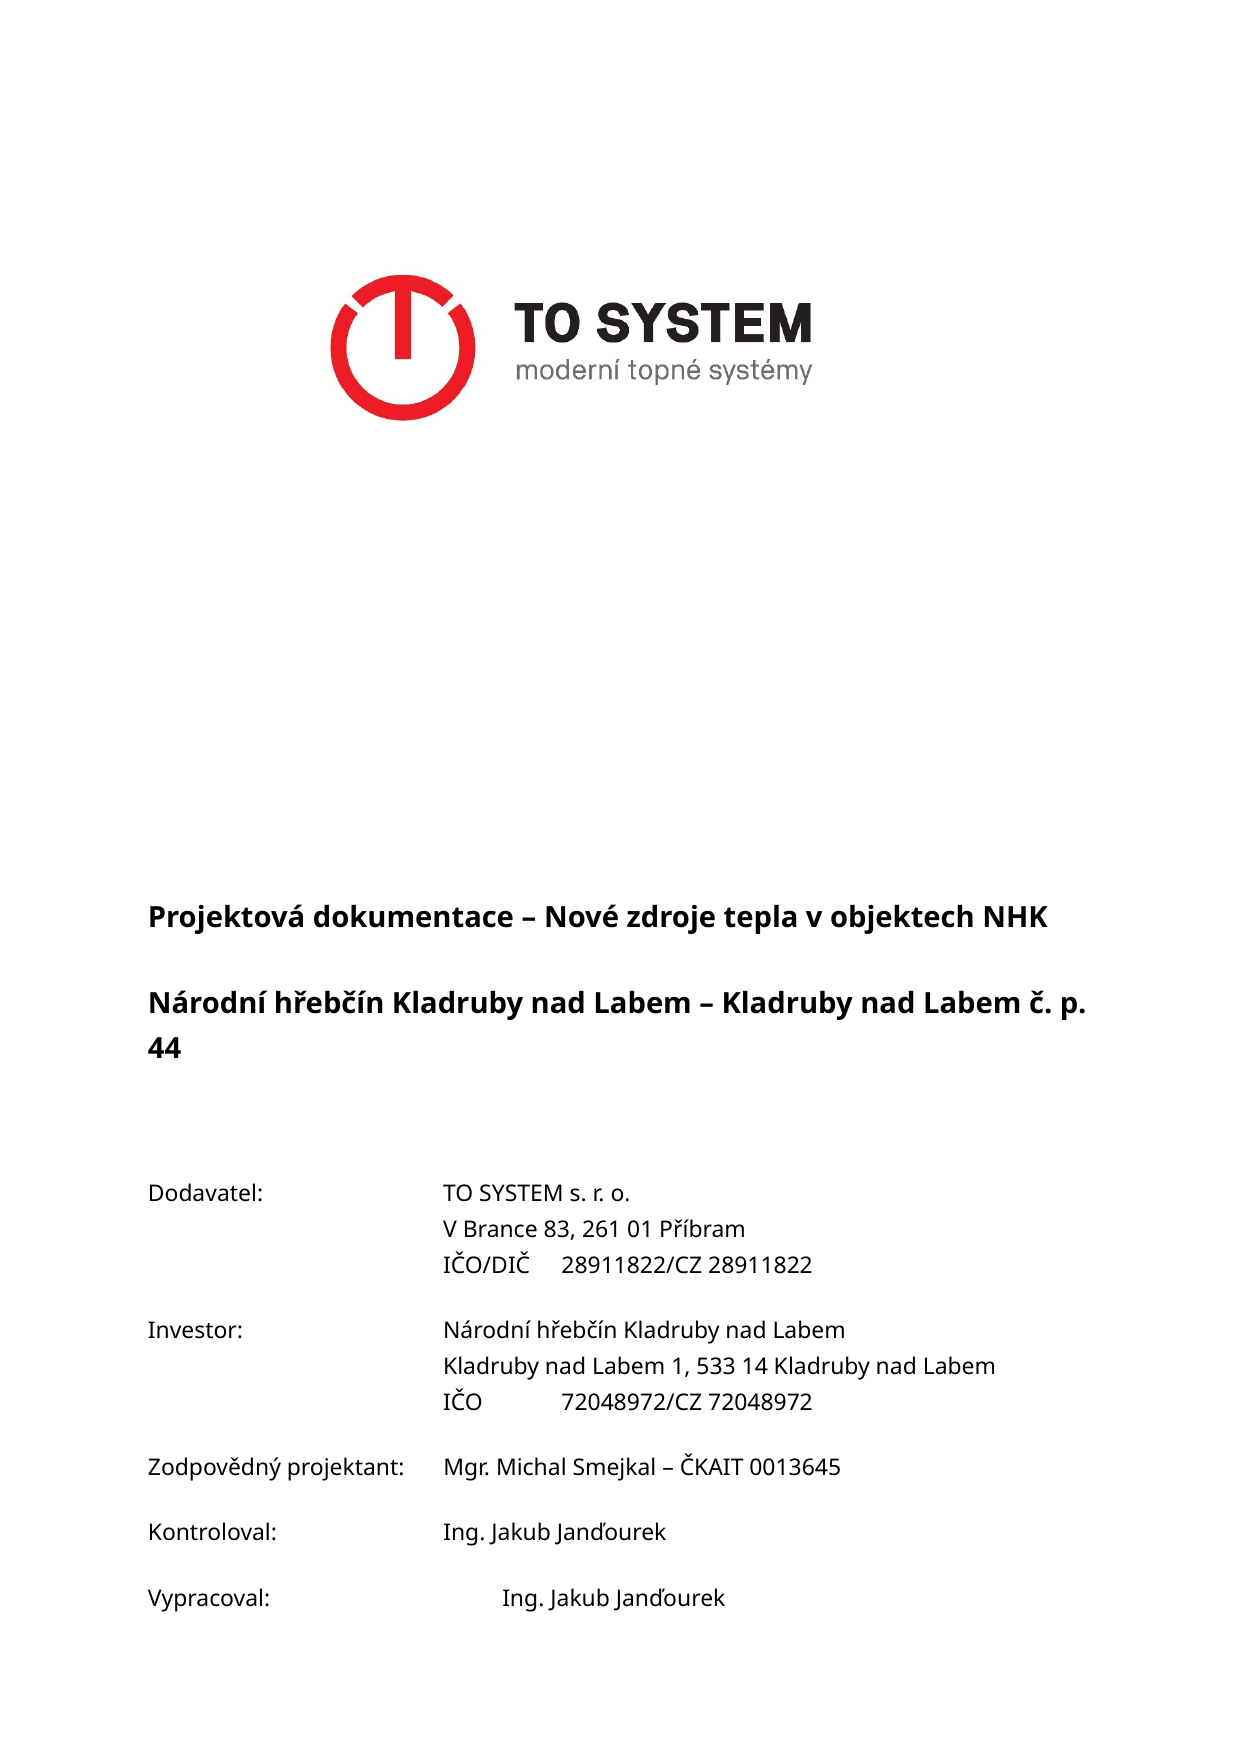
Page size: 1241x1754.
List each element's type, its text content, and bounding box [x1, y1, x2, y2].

picture [329, 271, 826, 431]
text Investor: Národní hřebčín Kladruby nad Labem Kladruby nad Labem 1, 533 14 Kladruby nad Labem IČO 72048972/CZ 72048972 [148, 1314, 1100, 1417]
text Vypracoval: Ing. Jakub Janďourek [148, 1581, 1100, 1613]
text Kontroloval: Ing. Jakub Janďourek [148, 1516, 1100, 1548]
text Dodavatel: TO SYSTEM s. r. o. V Brance 83, 261 01 Příbram IČO/DIČ 28911822/CZ 28911822 [148, 1177, 1100, 1280]
text Projektová dokumentace – Nové zdroje tepla v objektech NHK Národní hřebčín Kladruby nad Labem – Kladruby nad Labem č. p. 44 [148, 897, 1100, 1067]
text Zodpovědný projektant: Mgr. Michal Smejkal – ČKAIT 0013645 [148, 1451, 1100, 1482]
